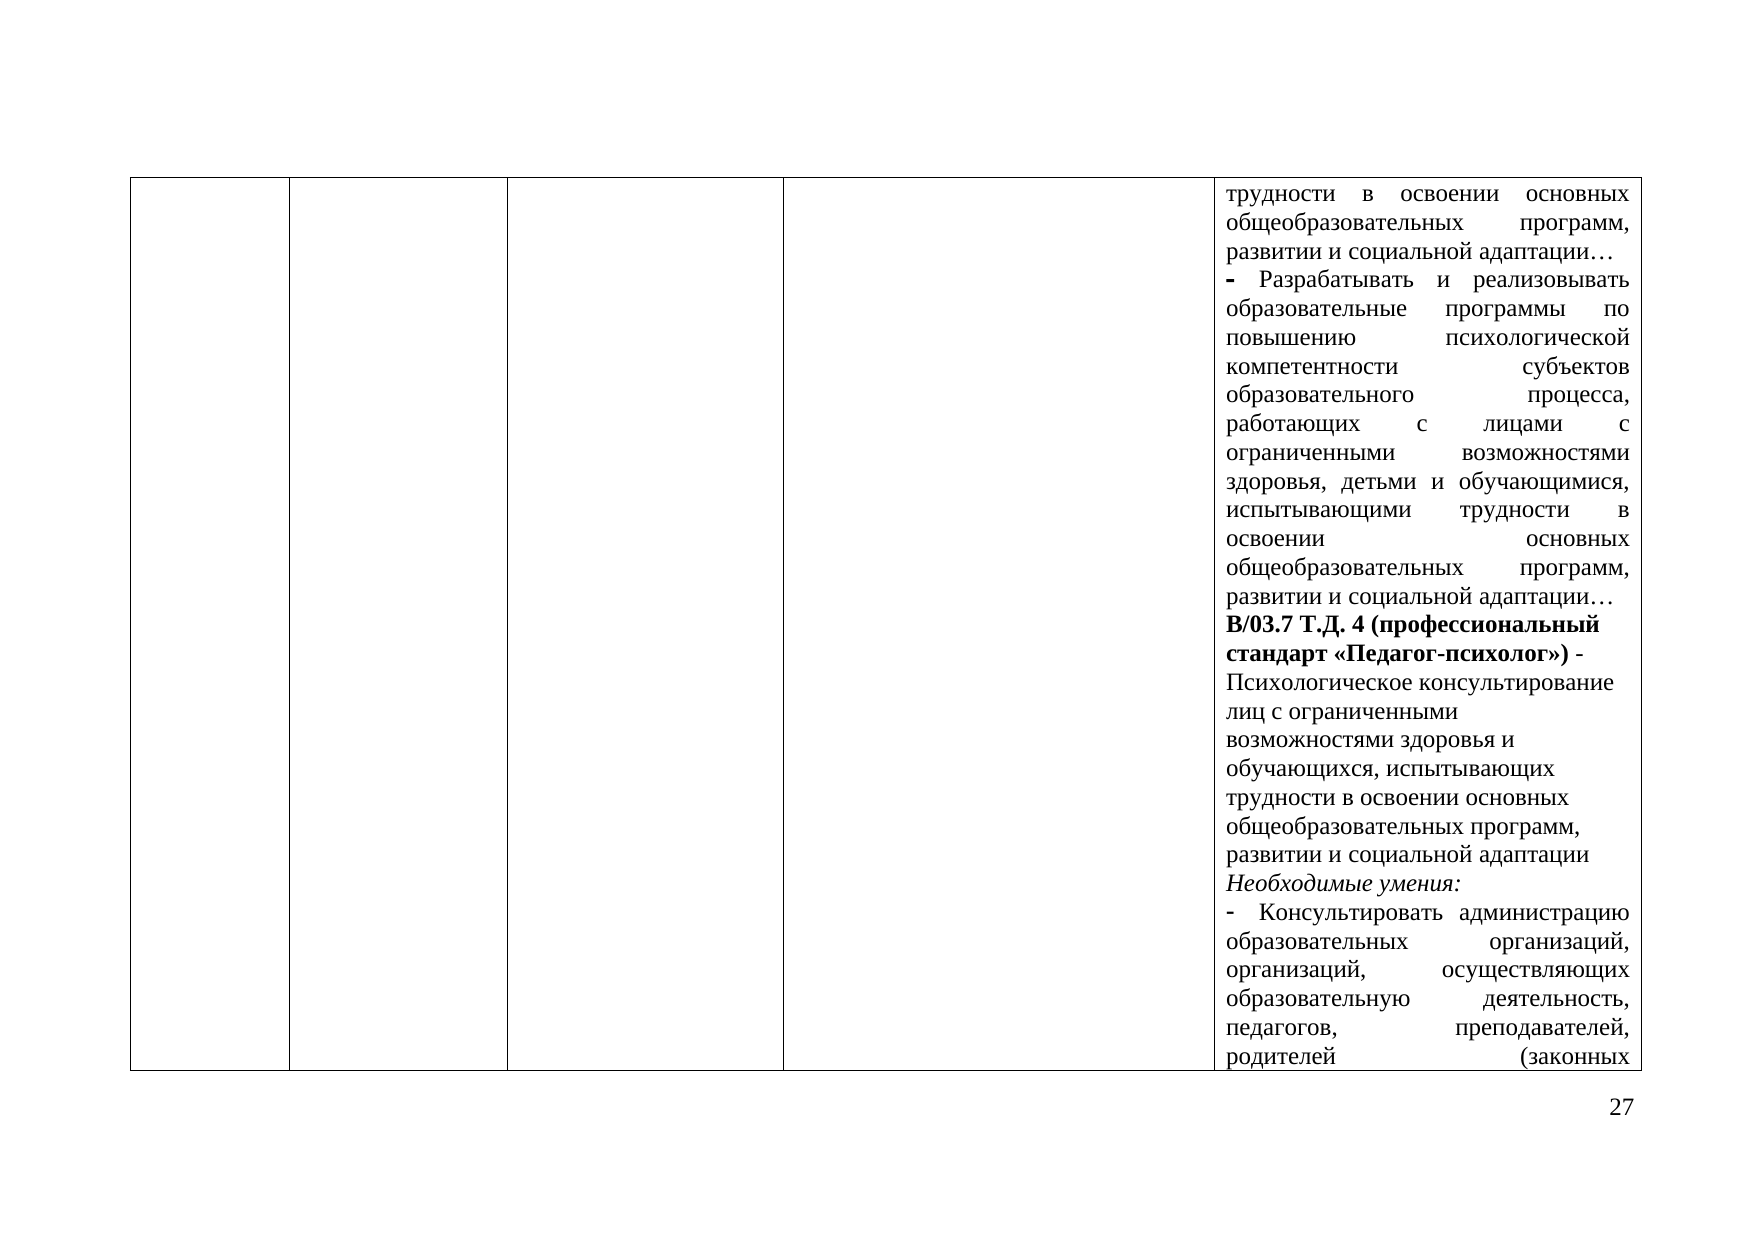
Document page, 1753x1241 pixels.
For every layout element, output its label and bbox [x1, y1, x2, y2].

table_cell [1215, 178, 1641, 1069]
table_cell [784, 178, 1214, 1069]
